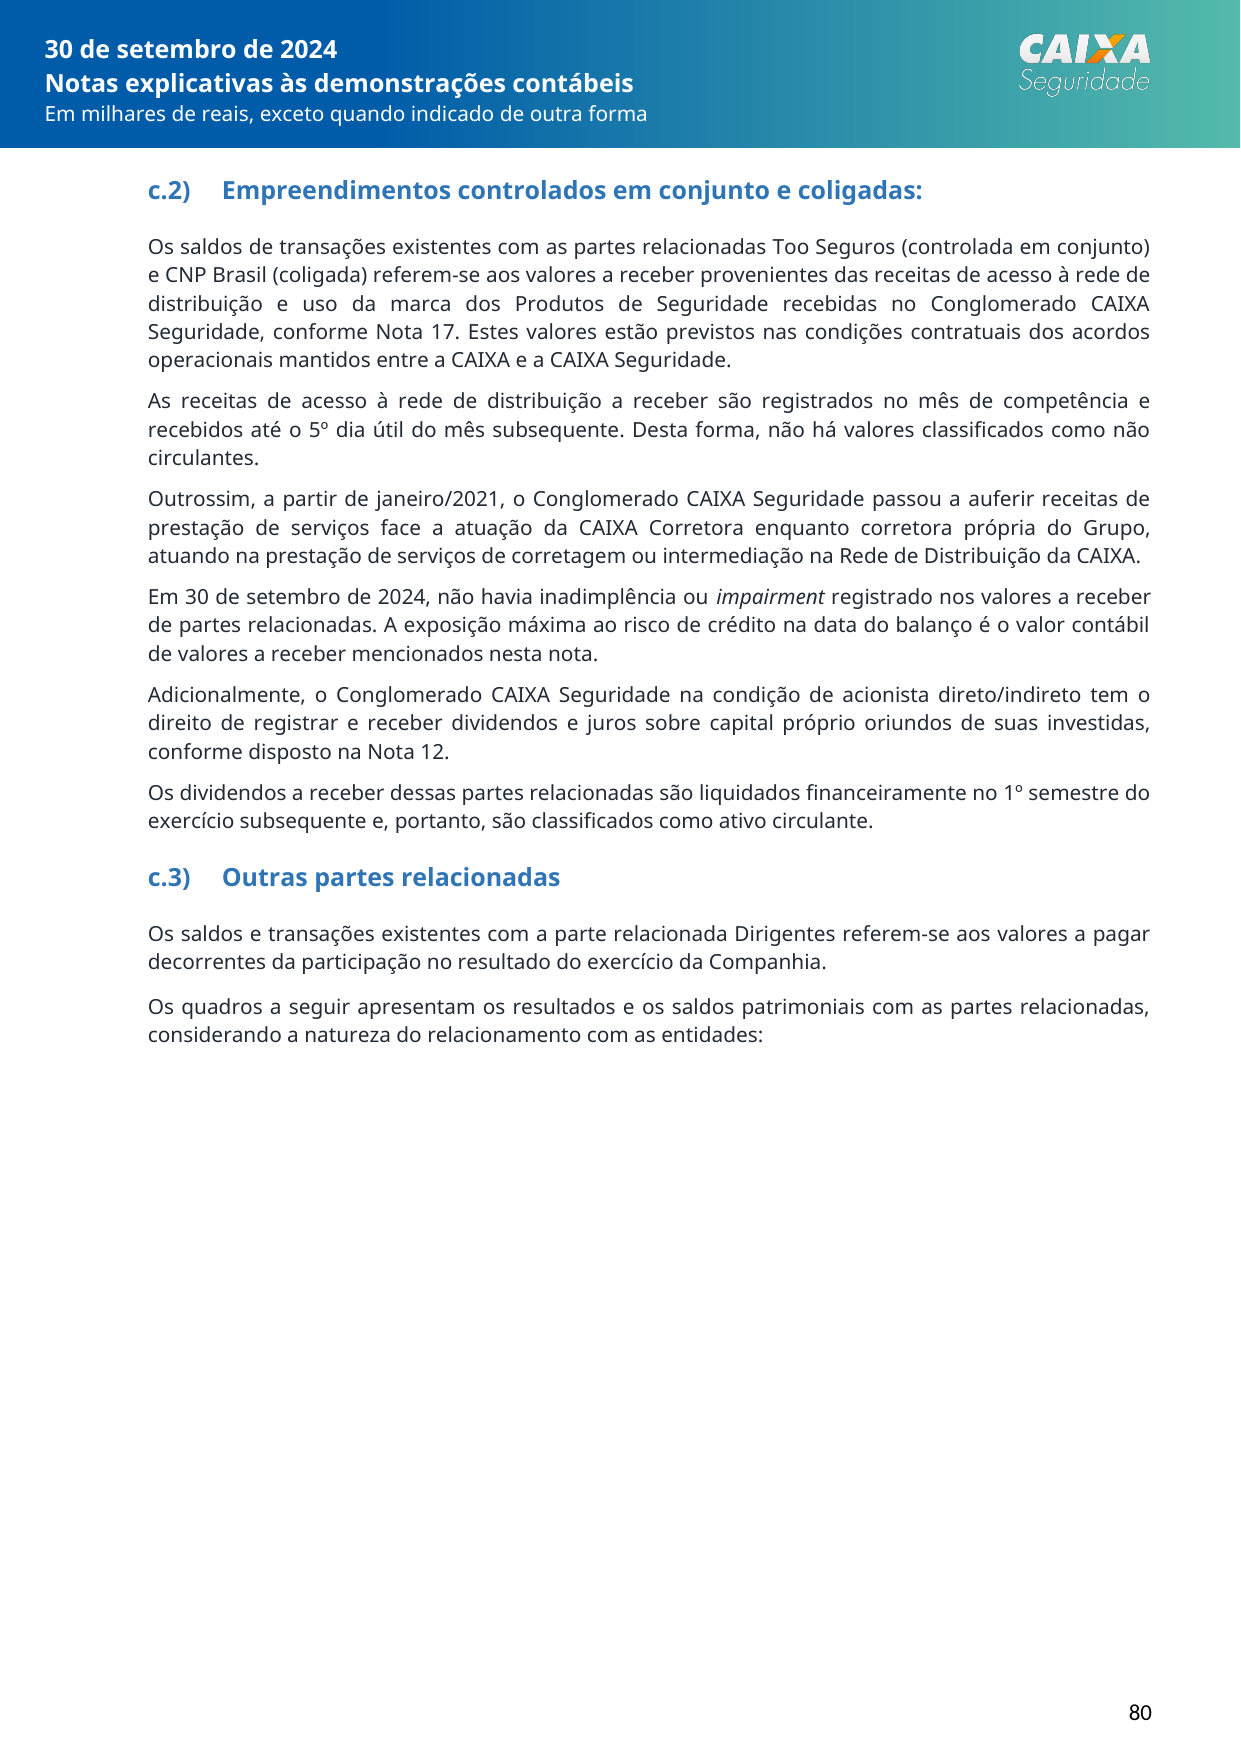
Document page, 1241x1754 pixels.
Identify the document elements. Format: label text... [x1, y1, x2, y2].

text Os saldos de transações existentes com as partes relacionadas Too Seguros (controlada em conjunto) e CNP Brasil (coligada) referem-se aos valores a receber provenientes das receitas de acesso à rede de distribuição e uso da marca dos Produtos de Seguridade recebidas no Conglomerado CAIXA Seguridade, conforme Nota 17. Estes valores estão previstos nas condições contratuais dos acordos operacionais mantidos entre a CAIXA e a CAIXA Seguridade. [148, 232, 1152, 374]
text Outrossim, a partir de janeiro/2021, o Conglomerado CAIXA Seguridade passou a auferir receitas de prestação de serviços face a atuação da CAIXA Corretora enquanto corretora própria do Grupo, atuando na prestação de serviços de corretagem ou intermediação na Rede de Distribuição da CAIXA. [148, 484, 1152, 569]
text Em 30 de setembro de 2024, não havia inadimplência ou impairment registrado nos valores a receber de partes relacionadas. A exposição máxima ao risco de crédito na data do balanço é o valor contábil de valores a receber mencionados nesta nota. [148, 582, 1152, 667]
text Adicionalmente, o Conglomerado CAIXA Seguridade na condição de acionista direto/indireto tem o direito de registrar e receber dividendos e juros sobre capital próprio oriundos de suas investidas, conforme disposto na Nota 12. [148, 680, 1152, 765]
text c.2) Empreendimentos controlados em conjunto e coligadas: [148, 173, 1152, 207]
text Os quadros a seguir apresentam os resultados e os saldos patrimoniais com as partes relacionadas, considerando a natureza do relacionamento com as entidades: [148, 992, 1152, 1049]
text Os dividendos a receber dessas partes relacionadas são liquidados financeiramente no 1º semestre do exercício subsequente e, portanto, são classificados como ativo circulante. [148, 778, 1152, 834]
text c.3) Outras partes relacionadas [148, 859, 1152, 894]
text As receitas de acesso à rede de distribuição a receber são registrados no mês de competência e recebidos até o 5º dia útil do mês subsequente. Desta forma, não há valores classificados como não circulantes. [148, 386, 1152, 472]
text Os saldos e transações existentes com a parte relacionada Dirigentes referem-se aos valores a pagar decorrentes da participação no resultado do exercício da Companhia. [148, 919, 1152, 976]
picture [1017, 32, 1152, 98]
